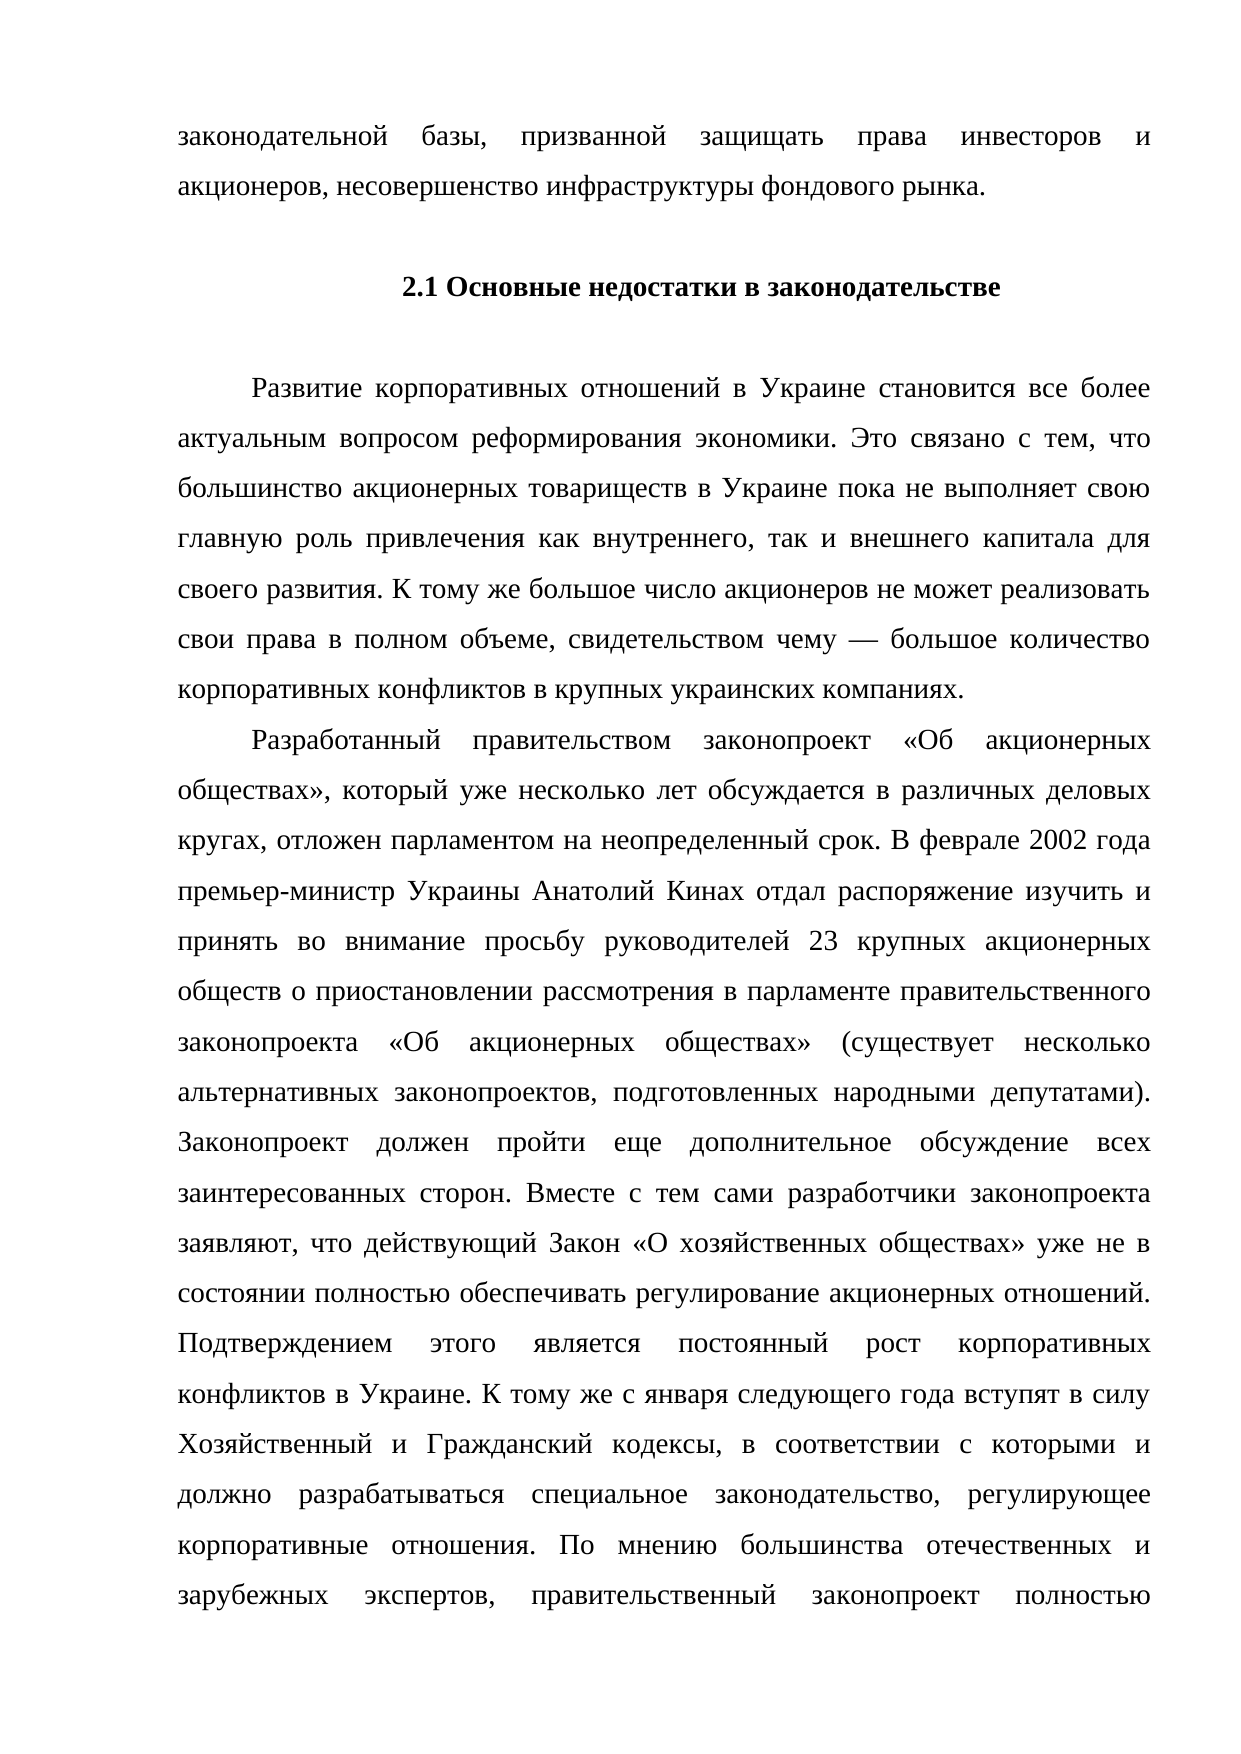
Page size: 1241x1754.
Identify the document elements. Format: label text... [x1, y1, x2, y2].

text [177, 118, 1152, 202]
text Развитие корпоративных отношений в Украине становится все более актуальным вопросом реформирования экономики. Это связано с тем, что большинство акционерных товариществ в Украине пока не выполняет свою главную роль привлечения как внутреннего, так и внешнего капитала для своего развития. К тому же большое число акционеров не может реализовать свои права в полном объеме, свидетельством чему — большое количество корпоративных конфликтов в крупных украинских компаниях. [177, 370, 1152, 705]
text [177, 722, 1152, 1611]
text 2.1 Основные недостатки в законодательстве [177, 269, 1152, 303]
